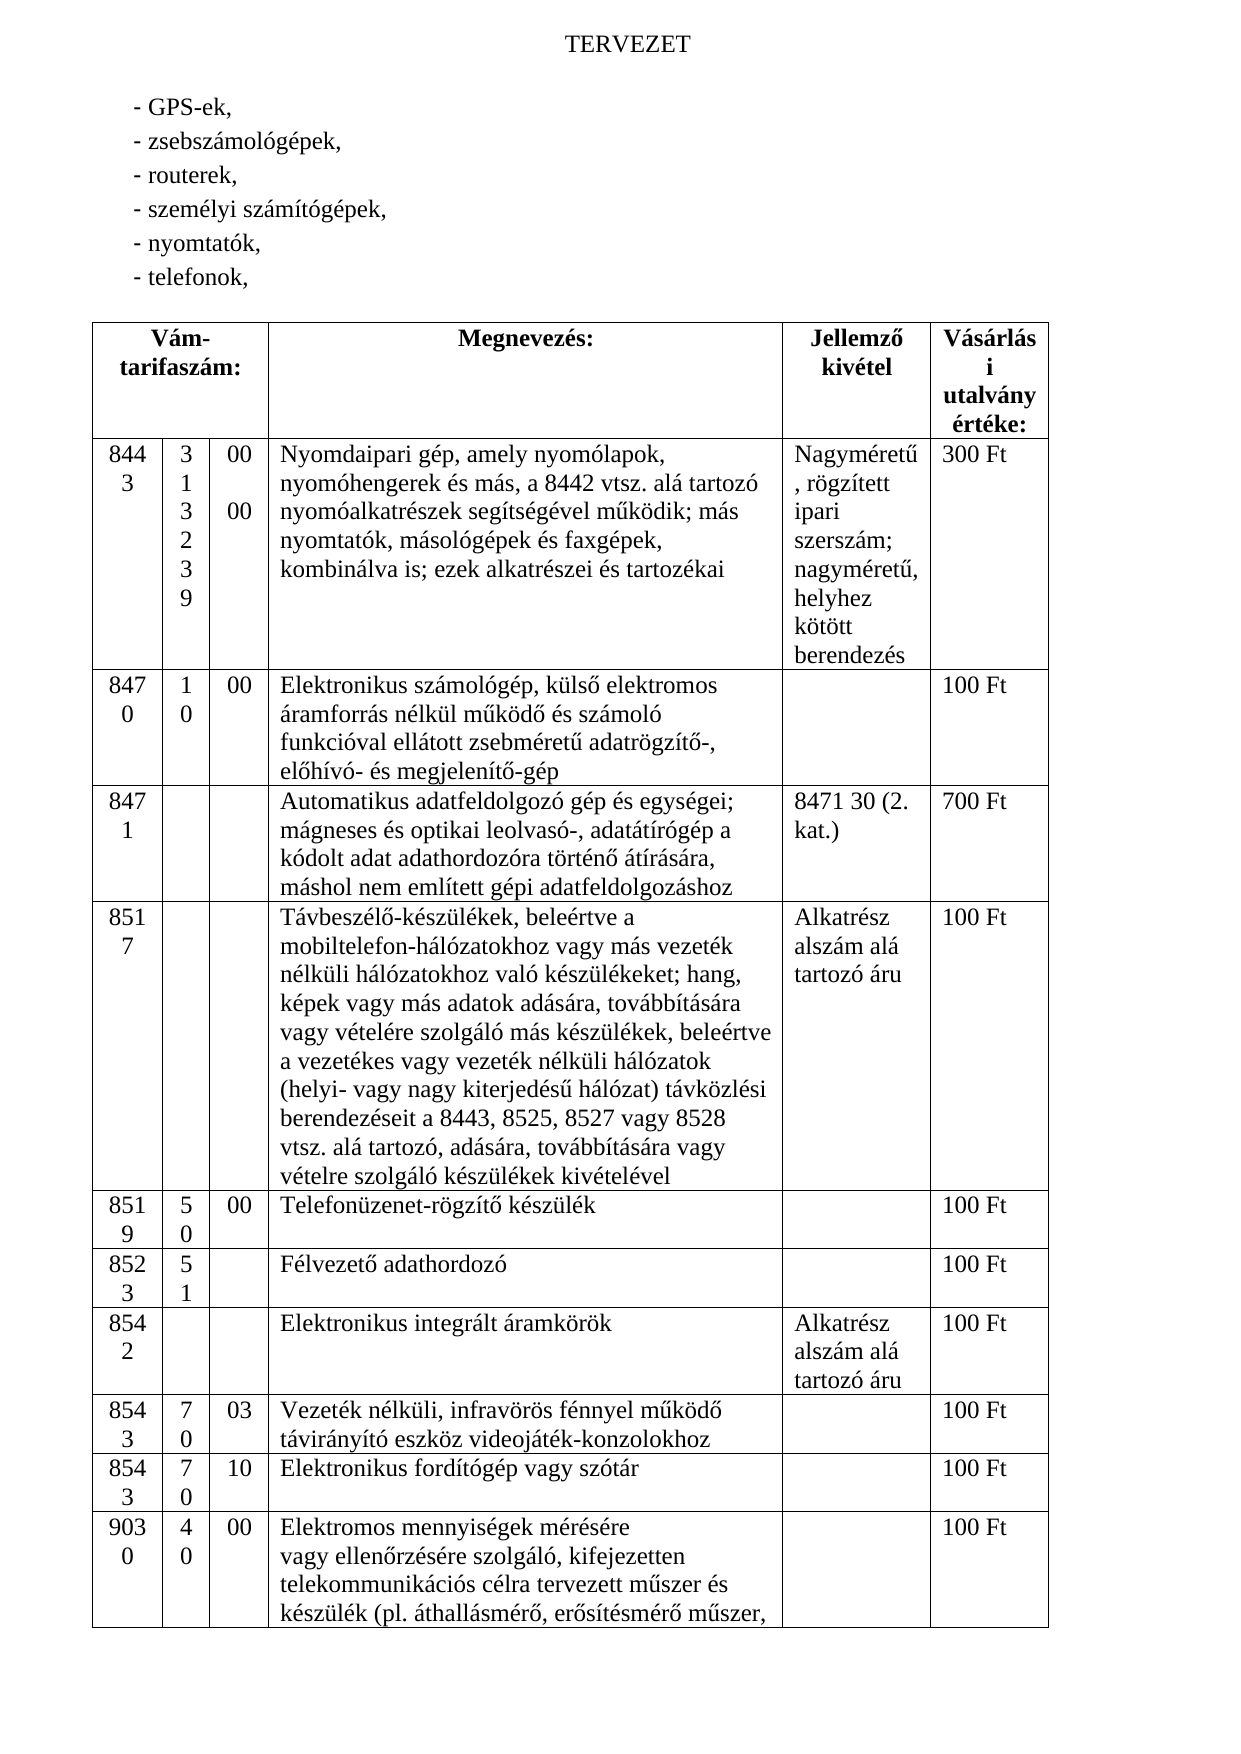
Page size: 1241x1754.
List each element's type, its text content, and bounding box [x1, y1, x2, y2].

list nyomtatók, [133, 225, 1152, 259]
table_cell Alkatrész alszám alá tartozó áru [783, 1308, 930, 1394]
table_cell 700 Ft [931, 786, 1048, 901]
table_cell 100 Ft [931, 1308, 1048, 1394]
table_cell 8443 [93, 439, 162, 669]
table_cell Elektronikus fordítógép vagy szótár [269, 1454, 782, 1511]
table_cell 100 Ft [931, 1249, 1048, 1307]
table_cell 10 [210, 1454, 268, 1511]
table_header Megnevezés: [269, 323, 782, 438]
table_cell 31 32 39 [163, 439, 209, 669]
table_cell 00 [210, 1512, 268, 1627]
table_cell 100 Ft [931, 1512, 1048, 1627]
table_cell 100 Ft [931, 1454, 1048, 1511]
table_cell 10 [163, 670, 209, 785]
table_cell [163, 786, 209, 901]
table_cell [783, 670, 930, 785]
table_cell Telefonüzenet-rögzítő készülék [269, 1191, 782, 1248]
table_cell 8542 [93, 1308, 162, 1394]
table_cell Elektronikus integrált áramkörök [269, 1308, 782, 1394]
table_cell 8517 [93, 902, 162, 1189]
table_cell 03 [210, 1395, 268, 1452]
table_cell [210, 1249, 268, 1307]
list GPS-ek, [133, 89, 1152, 123]
list zsebszámológépek, [133, 123, 1152, 157]
list routerek, [133, 157, 1152, 191]
table_cell [163, 902, 209, 1189]
table_cell [783, 1454, 930, 1511]
table_cell Automatikus adatfeldolgozó gép és egységei; mágneses és optikai leolvasó-, adatátírógép a kódolt adat adathordozóra történő átírására, máshol nem említett gépi adatfeldolgozáshoz [269, 786, 782, 901]
table_cell 00 [210, 1191, 268, 1248]
table_cell Vezeték nélküli, infravörös fénnyel működő távirányító eszköz videojáték-konzolokhoz [269, 1395, 782, 1452]
table_cell 8523 [93, 1249, 162, 1307]
table_cell 8519 [93, 1191, 162, 1248]
table_cell Nyomdaipari gép, amely nyomólapok, nyomóhengerek és más, a 8442 vtsz. alá tartozó nyomóalkatrészek segítségével működik; más nyomtatók, másológépek és faxgépek, kombinálva is; ezek alkatrészei és tartozékai [269, 439, 782, 669]
list személyi számítógépek, [133, 191, 1152, 225]
table_cell 100 Ft [931, 670, 1048, 785]
table_cell 00 00 [210, 439, 268, 669]
table_cell 100 Ft [931, 1395, 1048, 1452]
list telefonok, [133, 259, 1152, 293]
table_cell 51 [163, 1249, 209, 1307]
table_cell 00 [210, 670, 268, 785]
table_cell Alkatrész alszám alá tartozó áru [783, 902, 930, 1189]
table_cell [210, 786, 268, 901]
table_cell Elektronikus számológép, külső elektromos áramforrás nélkül működő és számoló funkcióval ellátott zsebméretű adatrögzítő-, előhívó- és megjelenítő-gép [269, 670, 782, 785]
table_cell 9030 [93, 1512, 162, 1627]
table_cell 70 [163, 1454, 209, 1511]
table_cell [210, 902, 268, 1189]
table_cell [269, 1512, 782, 1627]
table_cell [783, 1395, 930, 1452]
table_cell 8471 [93, 786, 162, 901]
table_cell [783, 1512, 930, 1627]
table_cell [783, 1249, 930, 1307]
table_cell [210, 1308, 268, 1394]
table_cell 50 [163, 1191, 209, 1248]
table_cell 8471 30 (2. kat.) [783, 786, 930, 901]
table_cell [783, 1191, 930, 1248]
table_cell 100 Ft [931, 1191, 1048, 1248]
table_cell Nagyméretű, rögzített ipari szerszám; nagyméretű, helyhez kötött berendezés [783, 439, 930, 669]
table_header Vám-tarifaszám: [93, 323, 268, 438]
table_header Vásárlási utalvány értéke: [931, 323, 1048, 438]
table_cell 100 Ft [931, 902, 1048, 1189]
table_cell Távbeszélő-készülékek, beleértve a mobiltelefon-hálózatokhoz vagy más vezeték nélküli hálózatokhoz való készülékeket; hang, képek vagy más adatok adására, továbbítására vagy vételére szolgáló más készülékek, beleértve a vezetékes vagy vezeték nélküli hálózatok (helyi- vagy nagy kiterjedésű hálózat) távközlési berendezéseit a 8443, 8525, 8527 vagy 8528 vtsz. alá tartozó, adására, továbbítására vagy vételre szolgáló készülékek kivételével [269, 902, 782, 1189]
table_cell 40 [163, 1512, 209, 1627]
table_cell 8543 [93, 1454, 162, 1511]
table_cell 8470 [93, 670, 162, 785]
table_cell Félvezető adathordozó [269, 1249, 782, 1307]
table_cell 300 Ft [931, 439, 1048, 669]
table_cell 70 [163, 1395, 209, 1452]
table_header Jellemző kivétel [783, 323, 930, 438]
table_cell 8543 [93, 1395, 162, 1452]
table_cell [163, 1308, 209, 1394]
